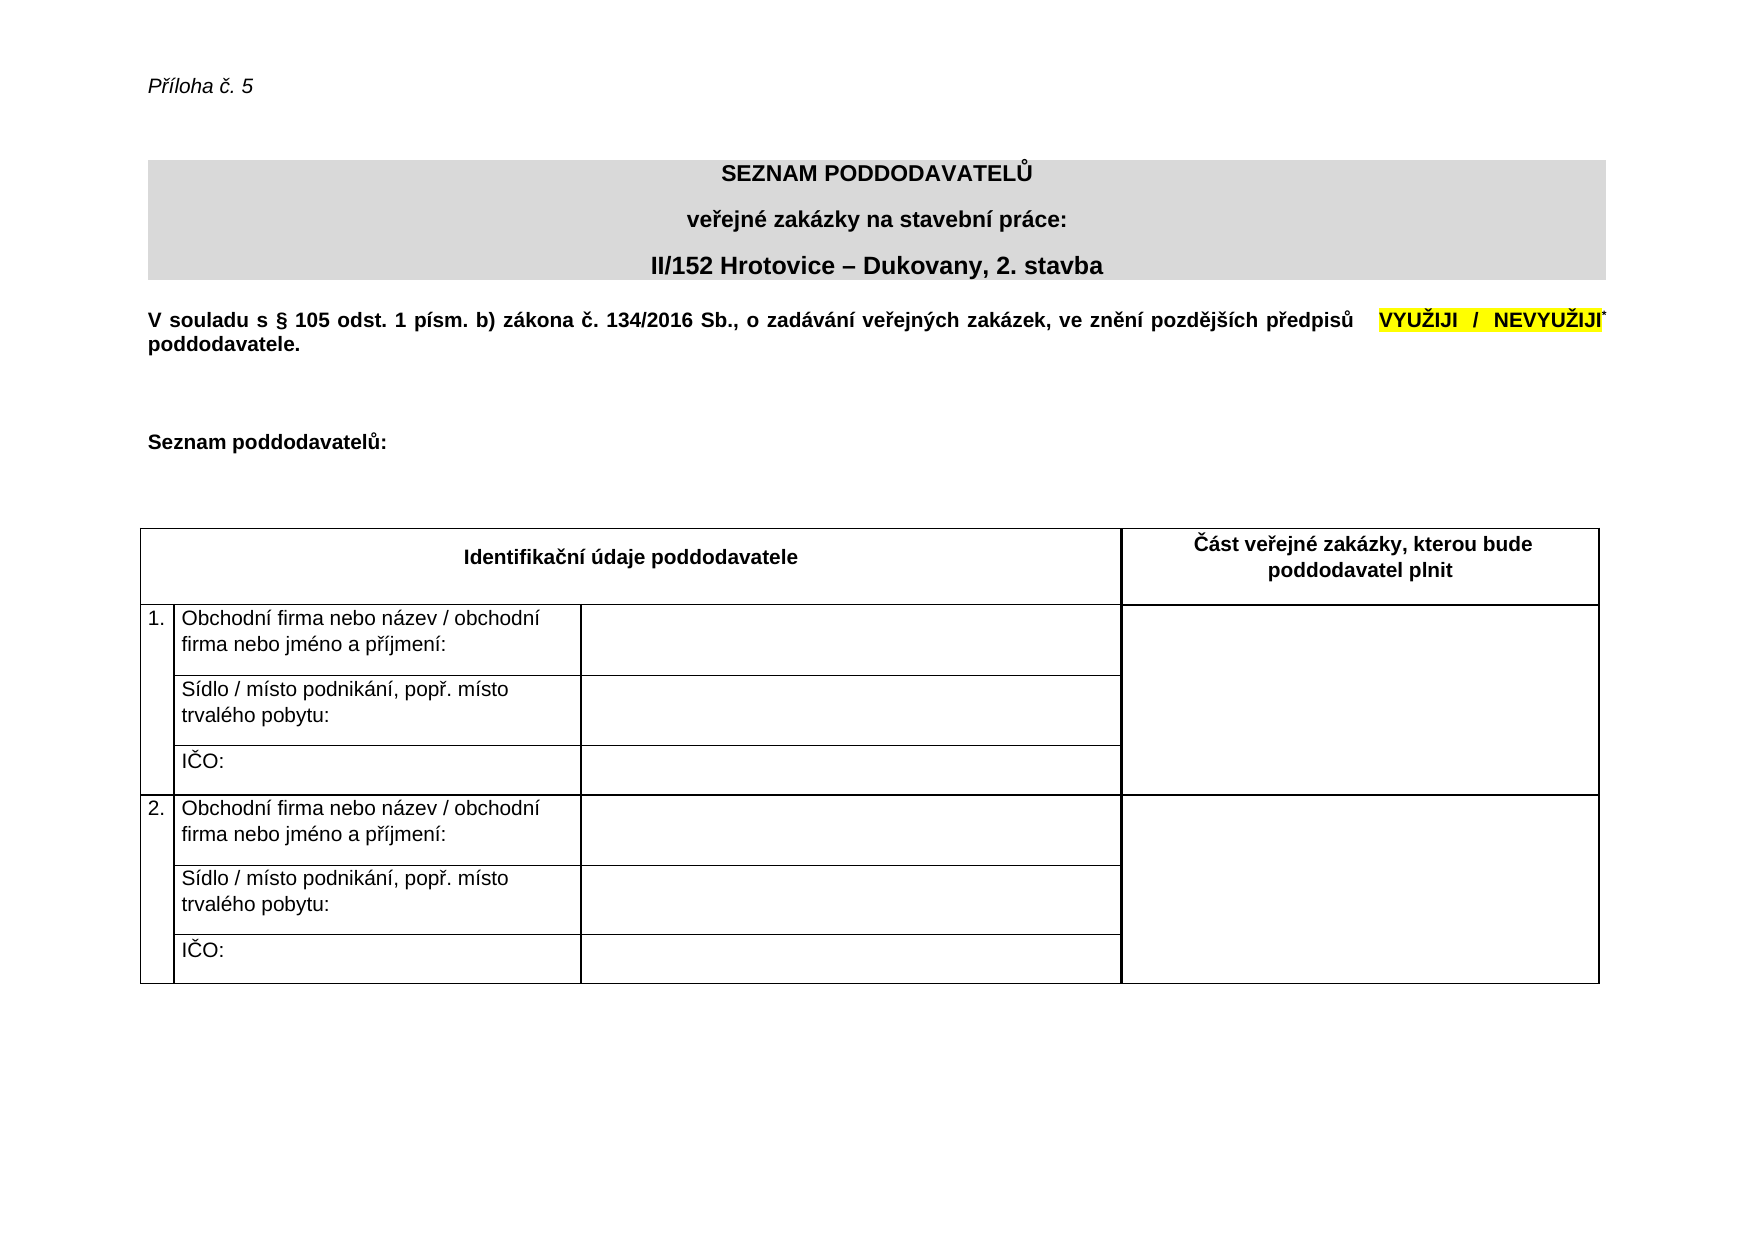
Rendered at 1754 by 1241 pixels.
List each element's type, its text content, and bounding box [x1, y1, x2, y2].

text veřejné zakázky na stavební práce: [148, 206, 1606, 232]
table_header Část veřejné zakázky, kterou bude poddodavatel plnit [1123, 529, 1598, 604]
table_cell [582, 676, 1120, 745]
table_cell [582, 605, 1120, 674]
table_cell [582, 935, 1120, 983]
text V souladu s § 105 odst. 1 písm. b) zákona č. 134/2016 Sb., o zadávání veřejných zakázek, ve znění pozdějších předpisů VYUŽIJI / NEVYUŽIJI* poddodavatele. [148, 308, 1606, 356]
table_cell Obchodní firma nebo název / obchodní firma nebo jméno a příjmení: [175, 605, 580, 674]
table_cell [582, 796, 1120, 864]
table_cell [582, 866, 1120, 934]
table_cell 1. [141, 605, 173, 794]
table_cell IČO: [175, 935, 580, 983]
text II/152 Hrotovice – Dukovany, 2. stavba [148, 251, 1606, 280]
table_cell Sídlo / místo podnikání, popř. místo trvalého pobytu: [175, 676, 580, 745]
table_cell Obchodní firma nebo název / obchodní firma nebo jméno a příjmení: [175, 796, 580, 864]
table_cell 2. [141, 796, 173, 983]
text Seznam poddodavatelů: [148, 430, 1606, 454]
text SEZNAM PODDODAVATELŮ [148, 160, 1606, 186]
table_cell [1123, 606, 1598, 794]
table_cell Sídlo / místo podnikání, popř. místo trvalého pobytu: [175, 866, 580, 934]
table_cell [582, 746, 1120, 794]
table_header Identifikační údaje poddodavatele [141, 529, 1120, 604]
table_cell IČO: [175, 746, 580, 794]
table_cell [1123, 796, 1598, 983]
